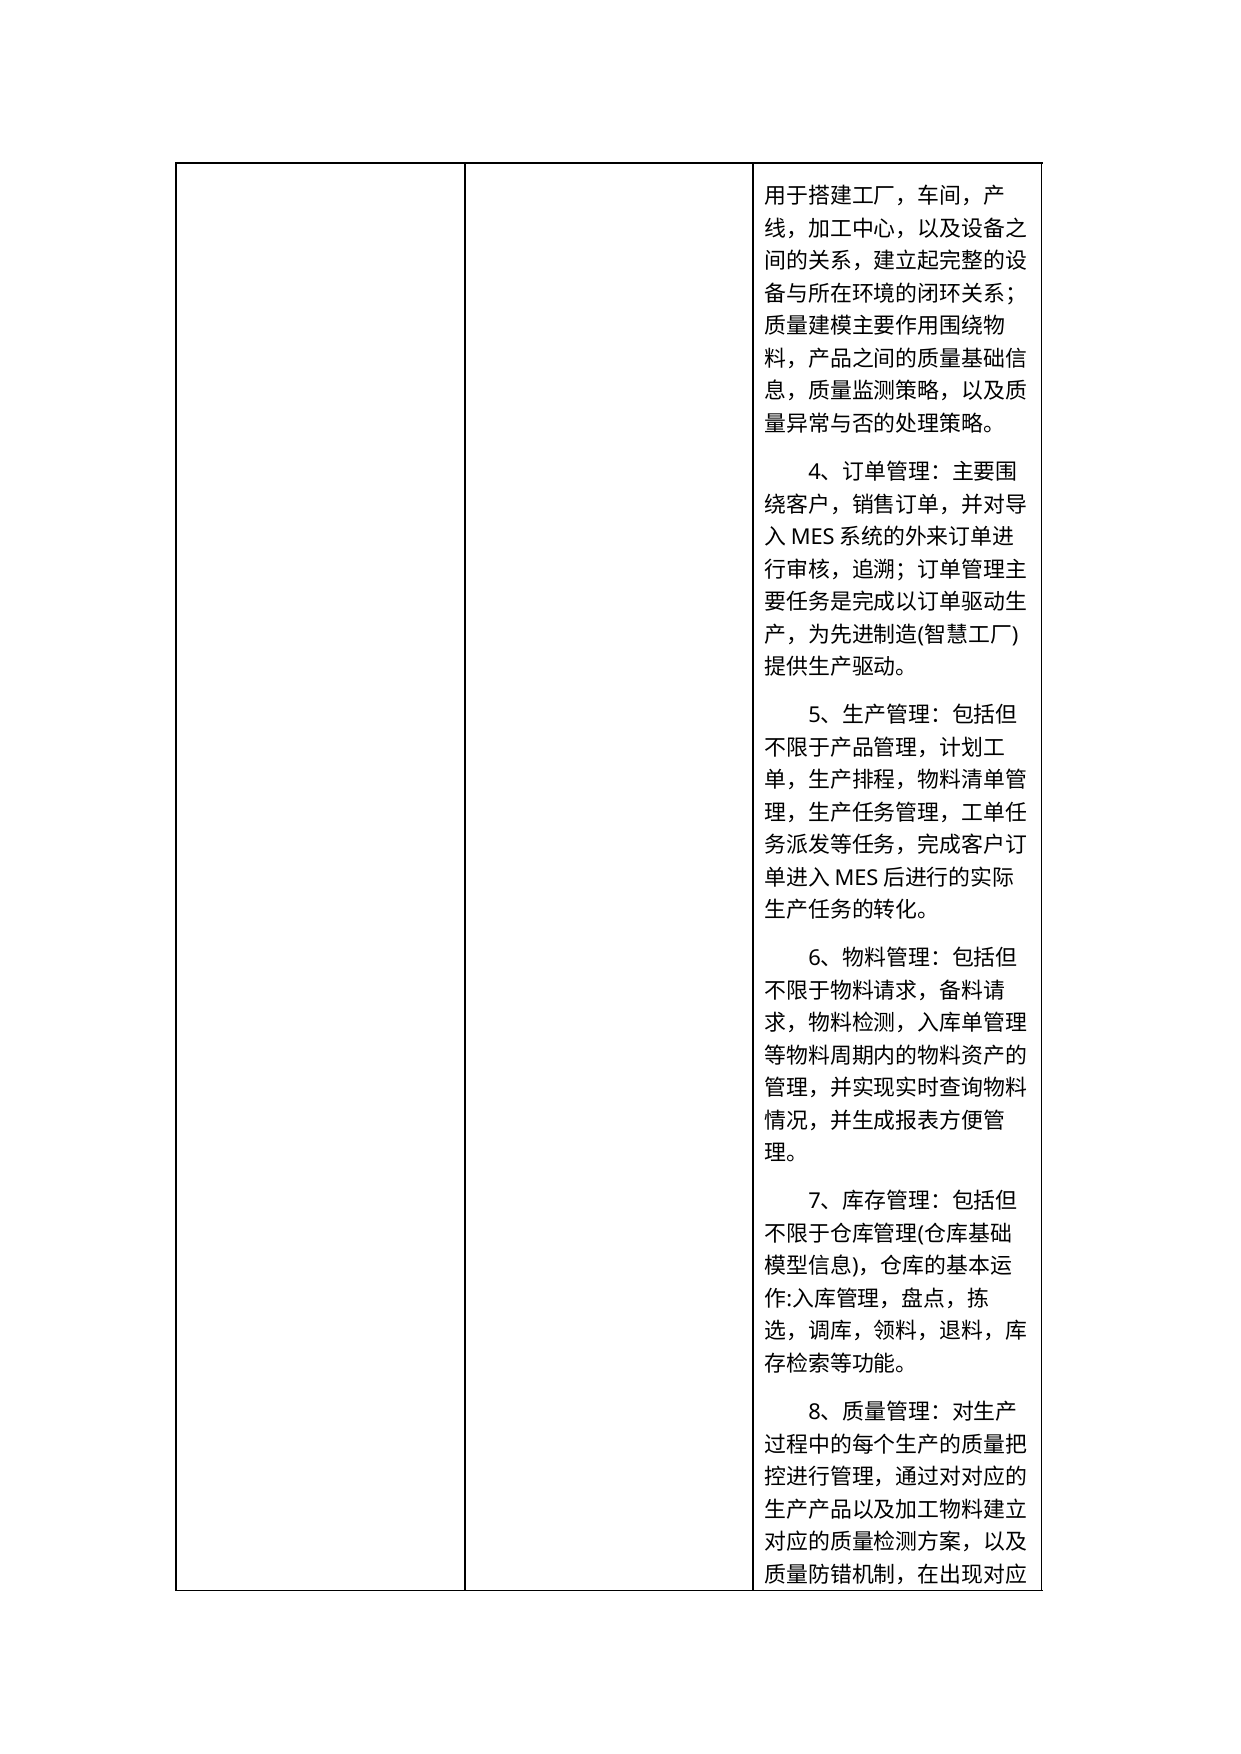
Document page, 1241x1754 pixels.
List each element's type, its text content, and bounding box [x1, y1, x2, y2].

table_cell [754, 164, 1041, 1590]
table_cell [466, 164, 752, 1590]
table_cell 8 [177, 164, 464, 1590]
